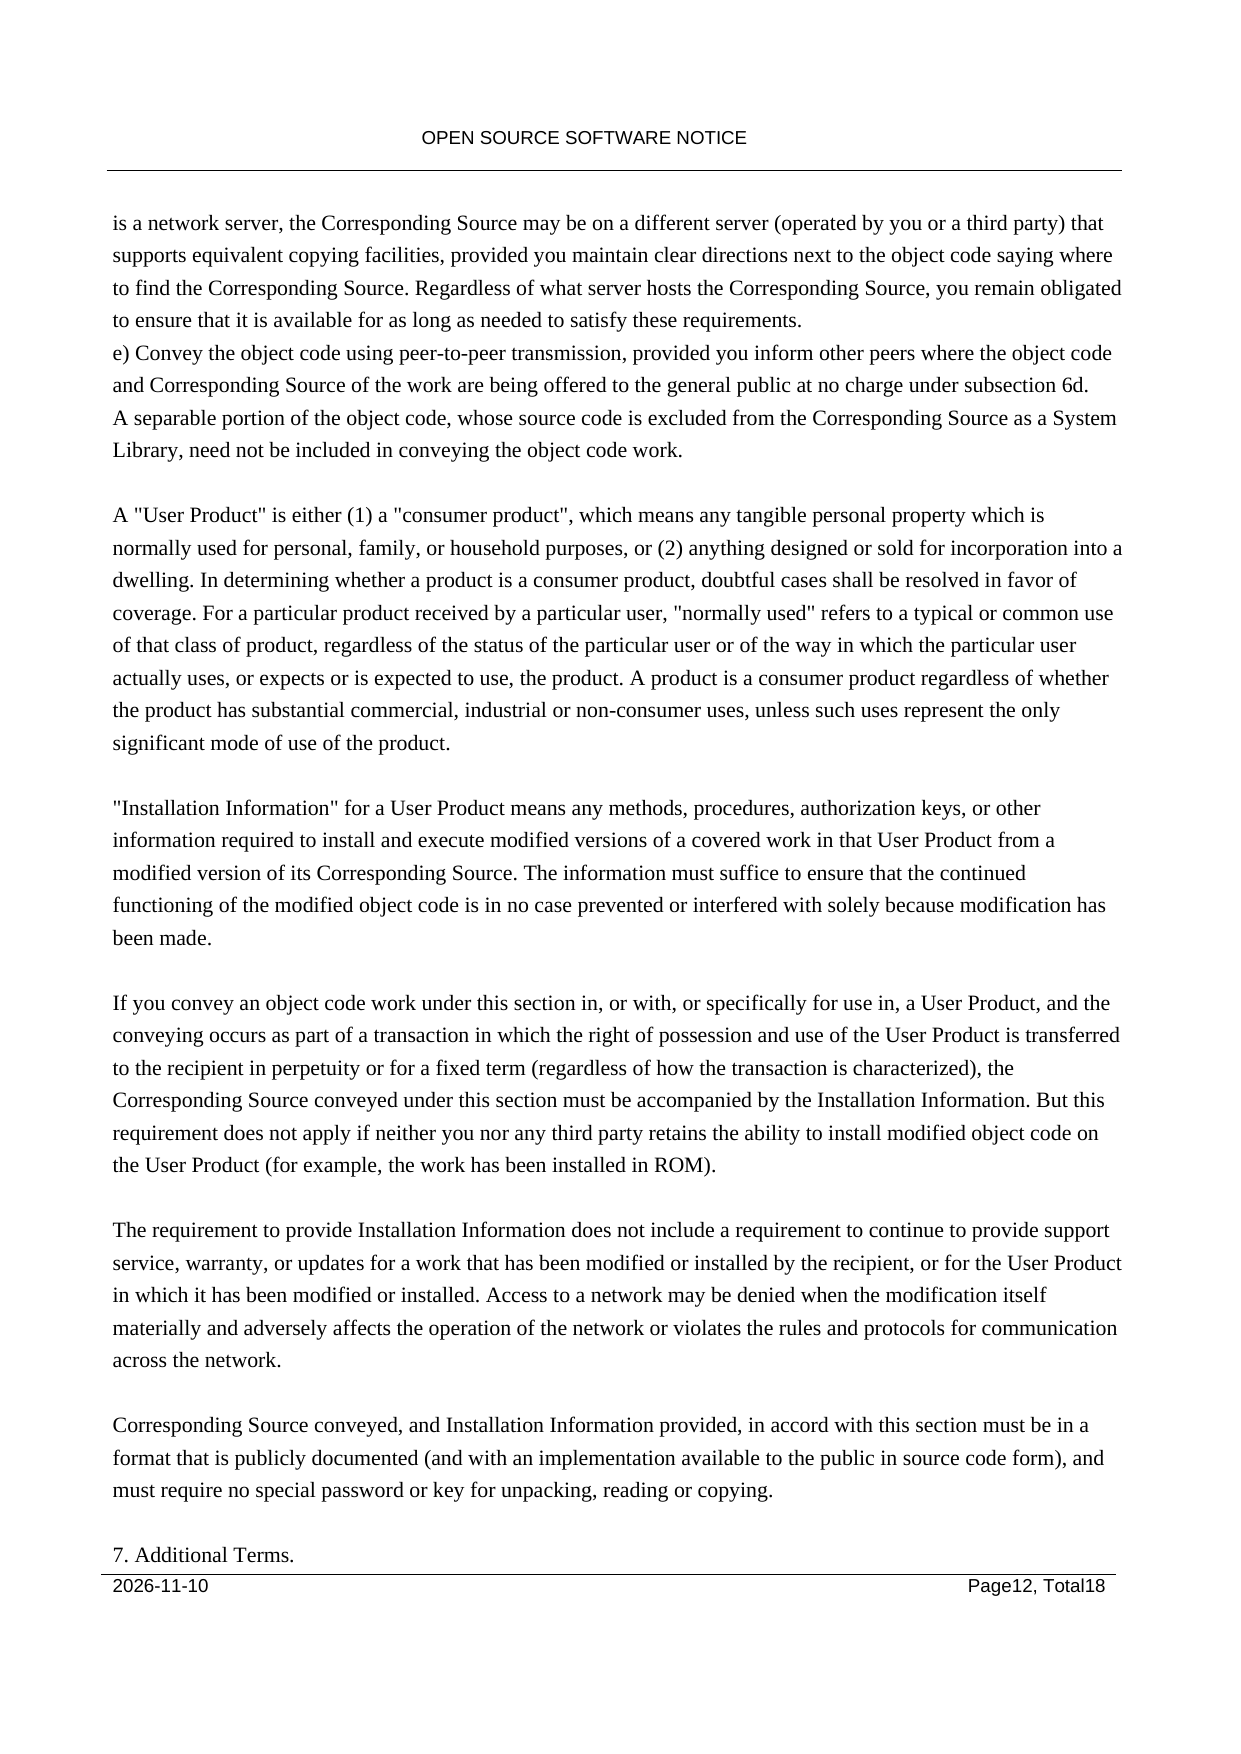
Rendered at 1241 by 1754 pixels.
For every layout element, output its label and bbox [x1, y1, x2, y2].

text [112, 206, 1128, 1571]
